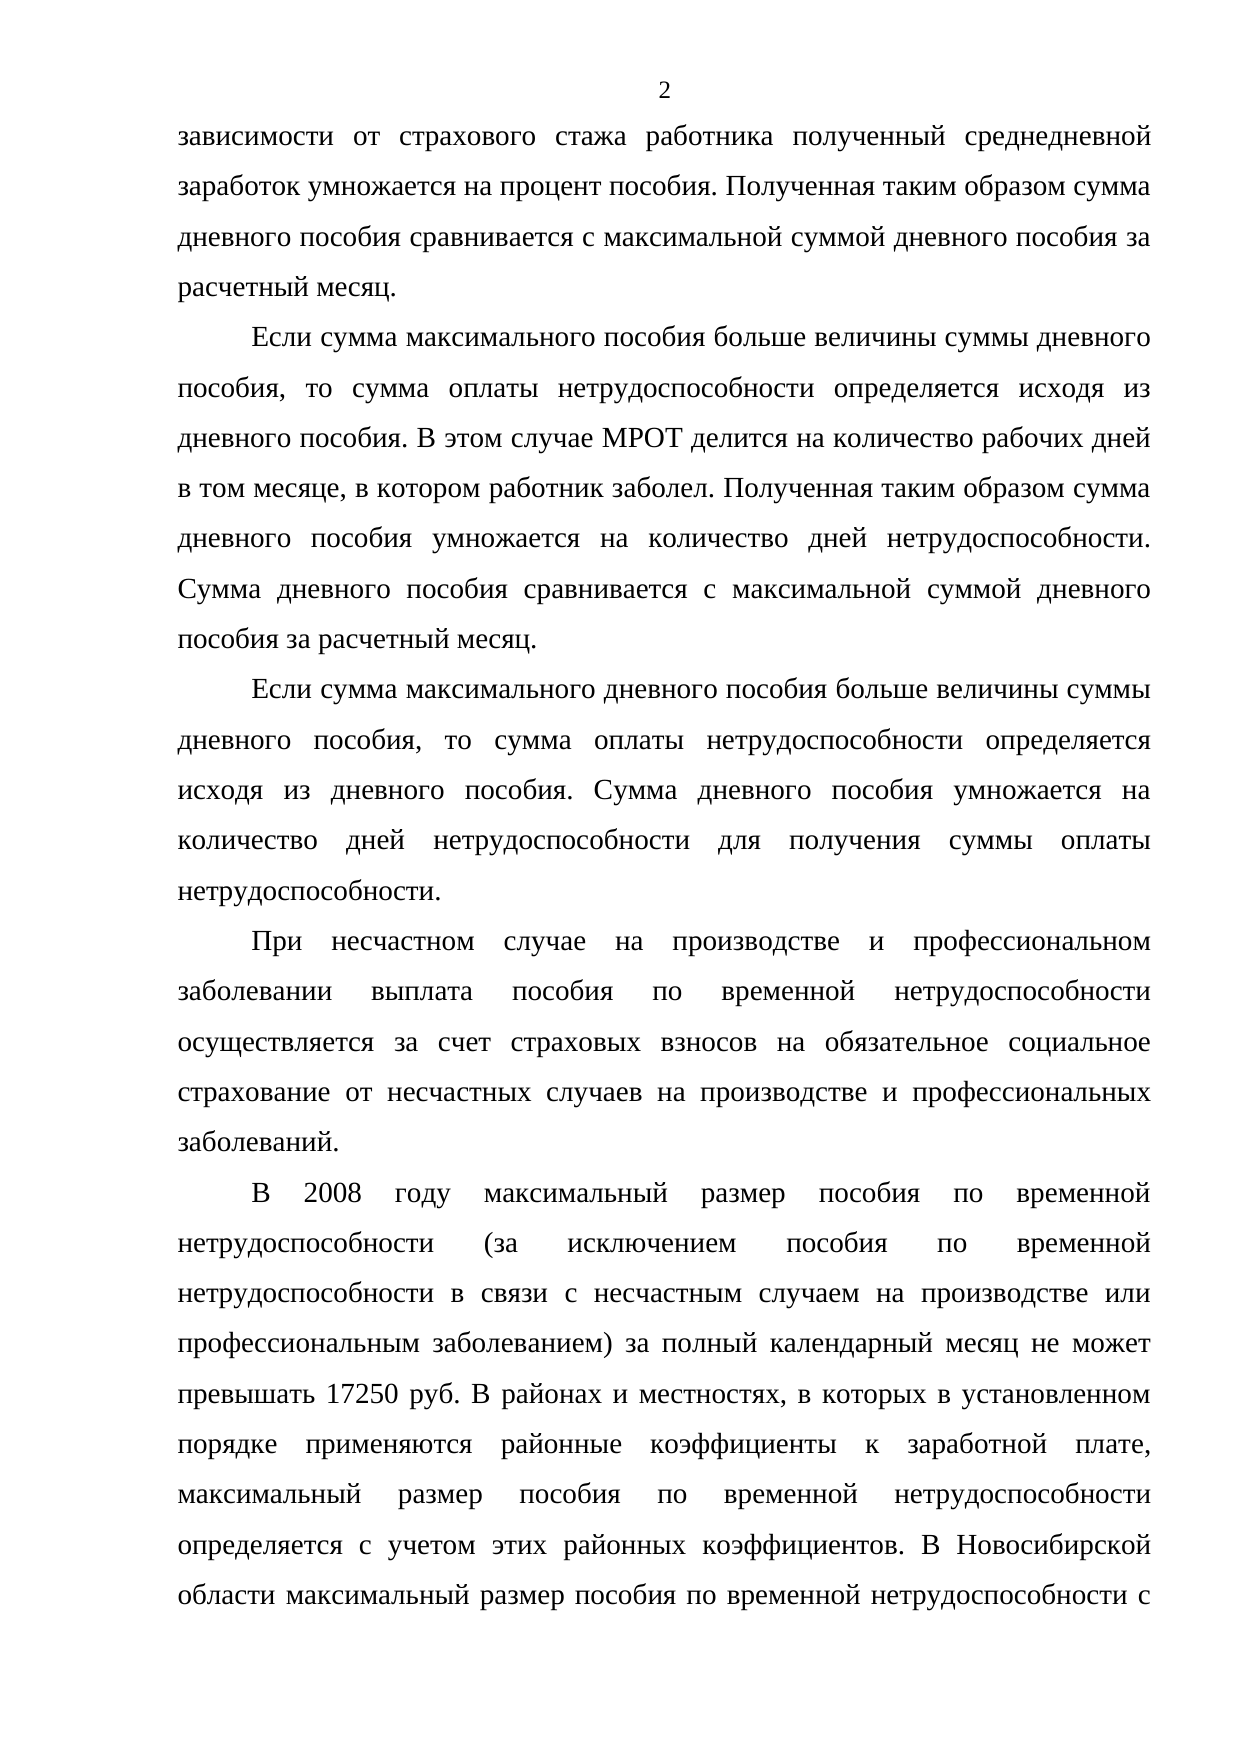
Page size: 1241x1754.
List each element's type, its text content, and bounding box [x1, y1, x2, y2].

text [177, 1175, 1152, 1611]
text Если сумма максимального дневного пособия больше величины суммы дневного пособия, то сумма оплаты нетрудоспособности определяется исходя из дневного пособия. Сумма дневного пособия умножается на количество дней нетрудоспособности для получения суммы оплаты нетрудоспособности. [177, 672, 1152, 906]
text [177, 118, 1152, 303]
text При несчастном случае на производстве и профессиональном заболевании выплата пособия по временной нетрудоспособности осуществляется за счет страховых взносов на обязательное социальное страхование от несчастных случаев на производстве и профессиональных заболеваний. [177, 923, 1152, 1158]
text Если сумма максимального пособия больше величины суммы дневного пособия, то сумма оплаты нетрудоспособности определяется исходя из дневного пособия. В этом случае МРОТ делится на количество рабочих дней в том месяце, в котором работник заболел. Полученная таким образом сумма дневного пособия умножается на количество дней нетрудоспособности. Сумма дневного пособия сравнивается с максимальной суммой дневного пособия за расчетный месяц. [177, 319, 1152, 655]
